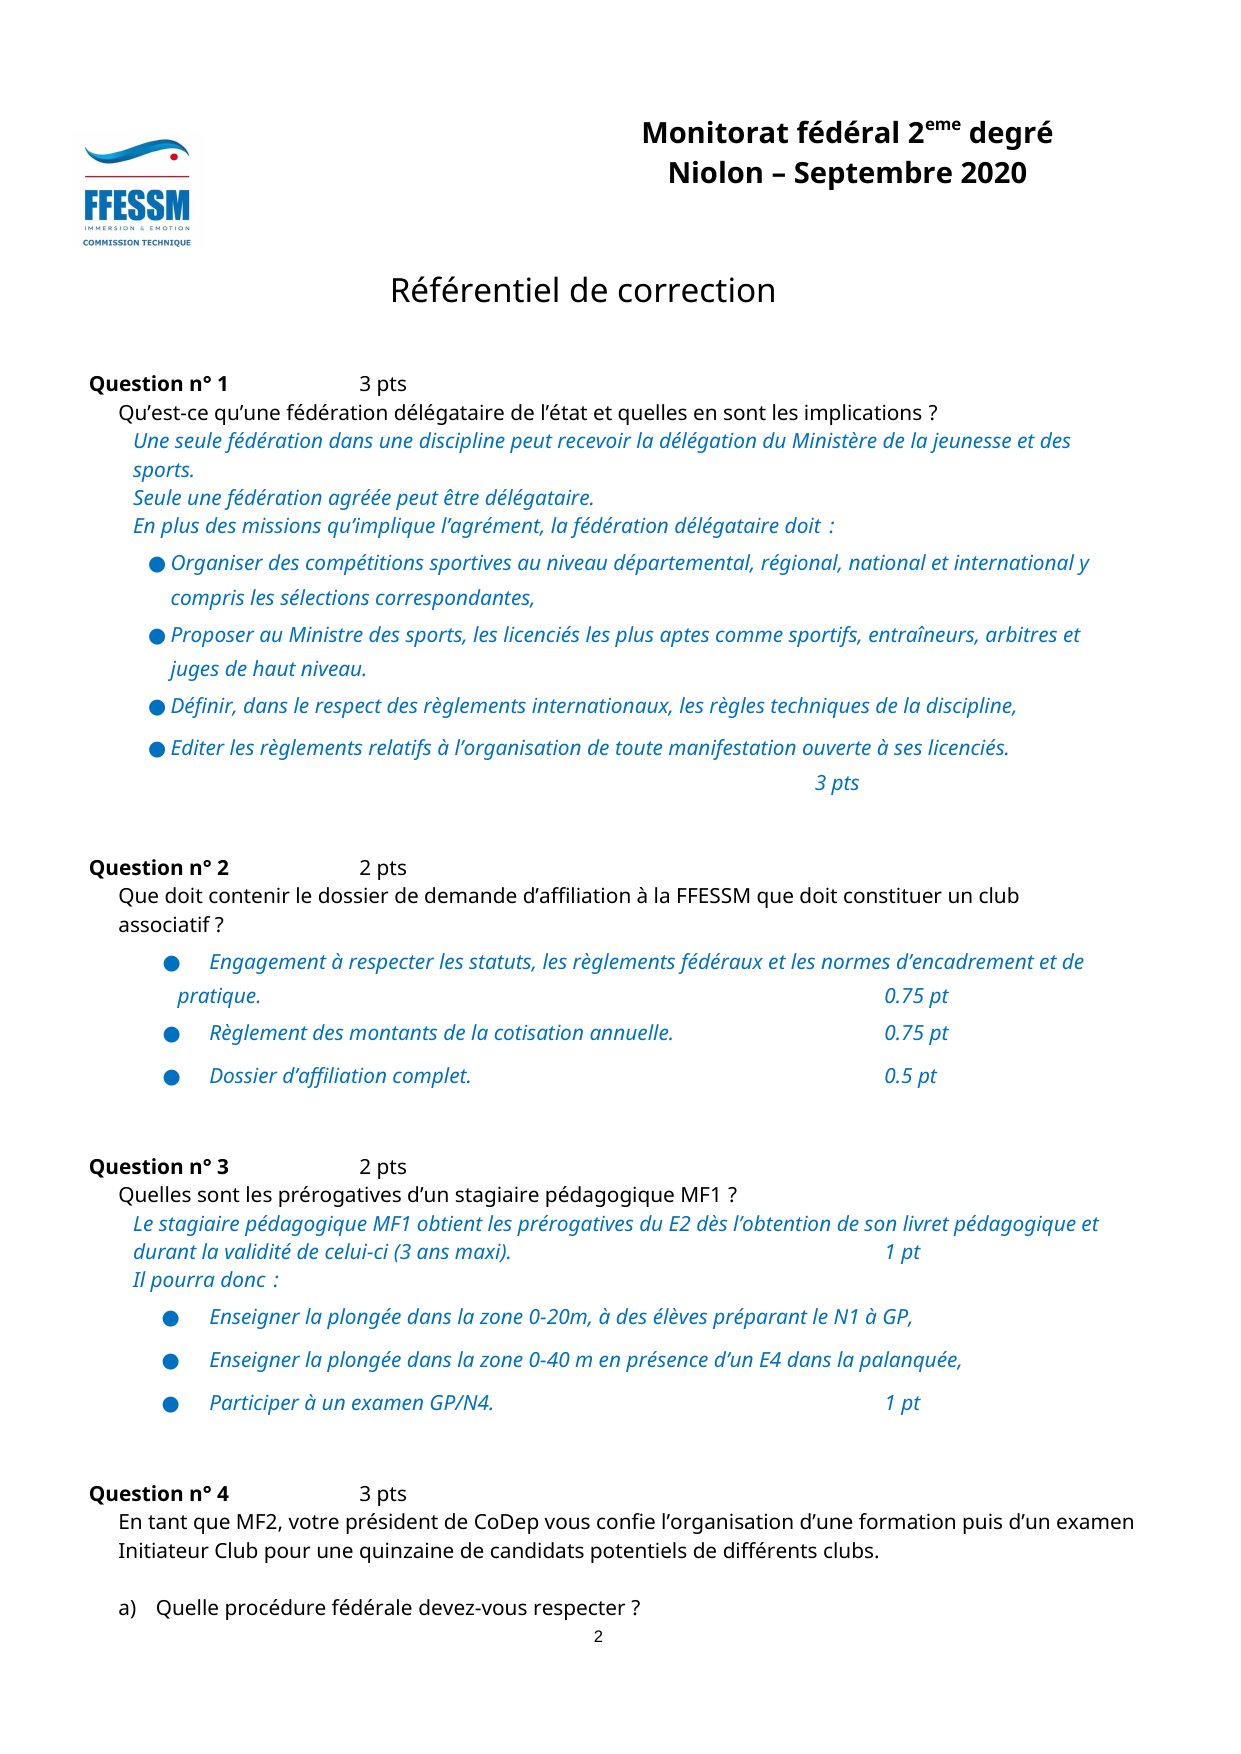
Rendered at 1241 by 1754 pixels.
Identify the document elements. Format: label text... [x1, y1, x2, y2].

list Proposer au Ministre des sports, les licenciés les plus aptes comme sportifs, entraîneurs, arbitres et juges de haut niveau. [148, 611, 1137, 682]
text Le stagiaire pédagogique MF1 obtient les prérogatives du E2 dès l’obtention de son livret pédagogique et durant la validité de celui-ci (3 ans maxi). 1 pt [133, 1209, 1137, 1266]
text Quelles sont les prérogatives d’un stagiaire pédagogique MF1 ? [118, 1180, 1137, 1209]
text Une seule fédération dans une discipline peut recevoir la délégation du Ministère de la jeunesse et des sports. [133, 426, 1137, 483]
list Participer à un examen GP/N4. 1 pt [161, 1379, 1137, 1422]
list Quelle procédure fédérale devez-vous respecter ? [118, 1593, 1137, 1621]
text Question n° 3 2 pts [89, 1152, 1137, 1180]
list Organiser des compétitions sportives au niveau départemental, régional, national et international y compris les sélections correspondantes, [148, 540, 1137, 611]
text En tant que MF2, votre président de CoDep vous confie l’organisation d’une formation puis d’un examen Initiateur Club pour une quinzaine de candidats potentiels de différents clubs. [118, 1507, 1137, 1564]
list Engagement à respecter les statuts, les règlements fédéraux et les normes d’encadrement et de pratique. 0.75 pt [162, 938, 1122, 1009]
text Que doit contenir le dossier de demande d’affiliation à la FFESSM que doit constituer un club associatif ? [118, 881, 1078, 938]
text Il pourra donc : [133, 1266, 1137, 1294]
text Qu’est-ce qu’une fédération délégataire de l’état et quelles en sont les implications ? [118, 398, 1137, 426]
list Enseigner la plongée dans la zone 0-40 m en présence d’un E4 dans la palanquée, [161, 1337, 1137, 1379]
list Dossier d’affiliation complet. 0.5 pt [162, 1052, 1137, 1095]
list Editer les règlements relatifs à l’organisation de toute manifestation ouverte à ses licenciés. 3 pts [148, 725, 1137, 796]
text Seule une fédération agréée peut être délégataire. [133, 483, 1137, 512]
list Règlement des montants de la cotisation annuelle. 0.75 pt [162, 1009, 1137, 1052]
list Enseigner la plongée dans la zone 0-20m, à des élèves préparant le N1 à GP, [161, 1294, 1137, 1337]
picture [70, 132, 204, 248]
text Question n° 4 3 pts [89, 1479, 1137, 1507]
text En plus des missions qu’implique l’agrément, la fédération délégataire doit : [133, 512, 1137, 540]
list Définir, dans le respect des règlements internationaux, les règles techniques de la discipline, [148, 682, 1137, 725]
text Référentiel de correction [59, 267, 1108, 312]
text Question n° 1 3 pts [89, 369, 1137, 398]
text Question n° 2 2 pts [89, 853, 1137, 881]
